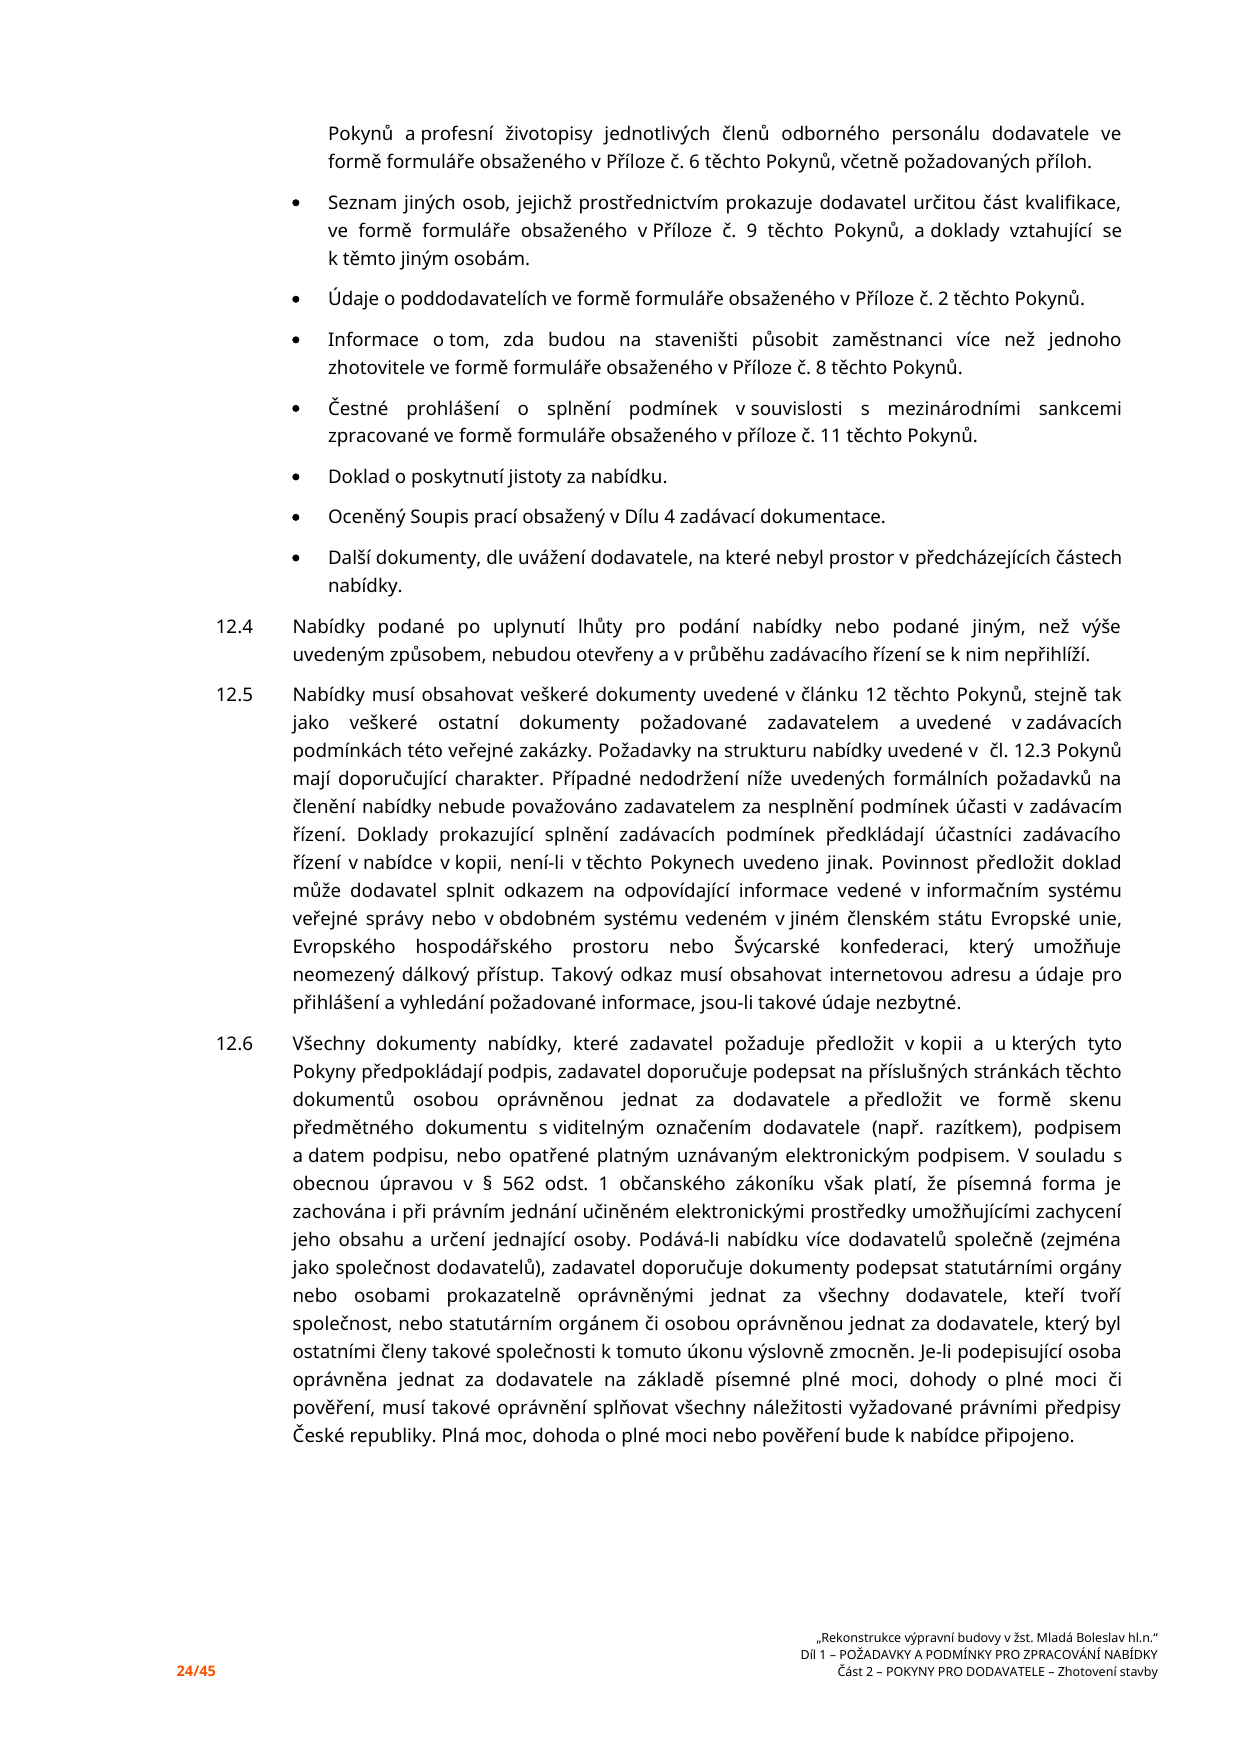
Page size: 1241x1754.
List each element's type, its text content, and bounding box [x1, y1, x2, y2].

text Doklad o poskytnutí jistoty za nabídku. [292, 463, 1122, 489]
text Všechny dokumenty nabídky, které zadavatel požaduje předložit v kopii a u kterých tyto Pokyny předpokládají podpis, zadavatel doporučuje podepsat na příslušných stránkách těchto dokumentů osobou oprávněnou jednat za dodavatele a předložit ve formě skenu předmětného dokumentu s viditelným označením dodavatele (např. razítkem), podpisem a datem podpisu, nebo opatřené platným uznávaným elektronickým podpisem. V souladu s obecnou úpravou v § 562 odst. 1 občanského zákoníku však platí, že písemná forma je zachována i při právním jednání učiněném elektronickými prostředky umožňujícími zachycení jeho obsahu a určení jednající osoby. Podává-li nabídku více dodavatelů společně (zejména jako společnost dodavatelů), zadavatel doporučuje dokumenty podepsat statutárními orgány nebo osobami prokazatelně oprávněnými jednat za všechny dodavatele, kteří tvoří společnost, nebo statutárním orgánem či osobou oprávněnou jednat za dodavatele, který byl ostatními členy takové společnosti k tomuto úkonu výslovně zmocněn. Je-li podepisující osoba oprávněna jednat za dodavatele na základě písemné plné moci, dohody o plné moci či pověření, musí takové oprávnění splňovat všechny náležitosti vyžadované právními předpisy České republiky. Plná moc, dohoda o plné moci nebo pověření bude k nabídce připojeno. [216, 1030, 1122, 1448]
text Další dokumenty, dle uvážení dodavatele, na které nebyl prostor v předcházejících částech nabídky. [292, 544, 1122, 598]
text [292, 121, 1122, 174]
text Seznam jiných osob, jejichž prostřednictvím prokazuje dodavatel určitou část kvalifikace, ve formě formuláře obsaženého v Příloze č. 9 těchto Pokynů, a doklady vztahující se k těmto jiným osobám. [292, 189, 1122, 271]
text Oceněný Soupis prací obsažený v Dílu 4 zadávací dokumentace. [292, 504, 1122, 529]
text Nabídky musí obsahovat veškeré dokumenty uvedené v článku 12 těchto Pokynů, stejně tak jako veškeré ostatní dokumenty požadované zadavatelem a uvedené v zadávacích podmínkách této veřejné zakázky. Požadavky na strukturu nabídky uvedené v čl. 12.3 Pokynů mají doporučující charakter. Případné nedodržení níže uvedených formálních požadavků na členění nabídky nebude považováno zadavatelem za nesplnění podmínek účasti v zadávacím řízení. Doklady prokazující splnění zadávacích podmínek předkládají účastníci zadávacího řízení v nabídce v kopii, není-li v těchto Pokynech uvedeno jinak. Povinnost předložit doklad může dodavatel splnit odkazem na odpovídající informace vedené v informačním systému veřejné správy nebo v obdobném systému vedeném v jiném členském státu Evropské unie, Evropského hospodářského prostoru nebo Švýcarské konfederaci, který umožňuje neomezený dálkový přístup. Takový odkaz musí obsahovat internetovou adresu a údaje pro přihlášení a vyhledání požadované informace, jsou-li takové údaje nezbytné. [216, 681, 1122, 1015]
text Nabídky podané po uplynutí lhůty pro podání nabídky nebo podané jiným, než výše uvedeným způsobem, nebudou otevřeny a v průběhu zadávacího řízení se k nim nepřihlíží. [216, 613, 1122, 666]
text Údaje o poddodavatelích ve formě formuláře obsaženého v Příloze č. 2 těchto Pokynů. [292, 286, 1122, 311]
text Čestné prohlášení o splnění podmínek v souvislosti s mezinárodními sankcemi zpracované ve formě formuláře obsaženého v příloze č. 11 těchto Pokynů. [292, 395, 1122, 448]
text Informace o tom, zda budou na staveništi působit zaměstnanci více než jednoho zhotovitele ve formě formuláře obsaženého v Příloze č. 8 těchto Pokynů. [292, 326, 1122, 380]
